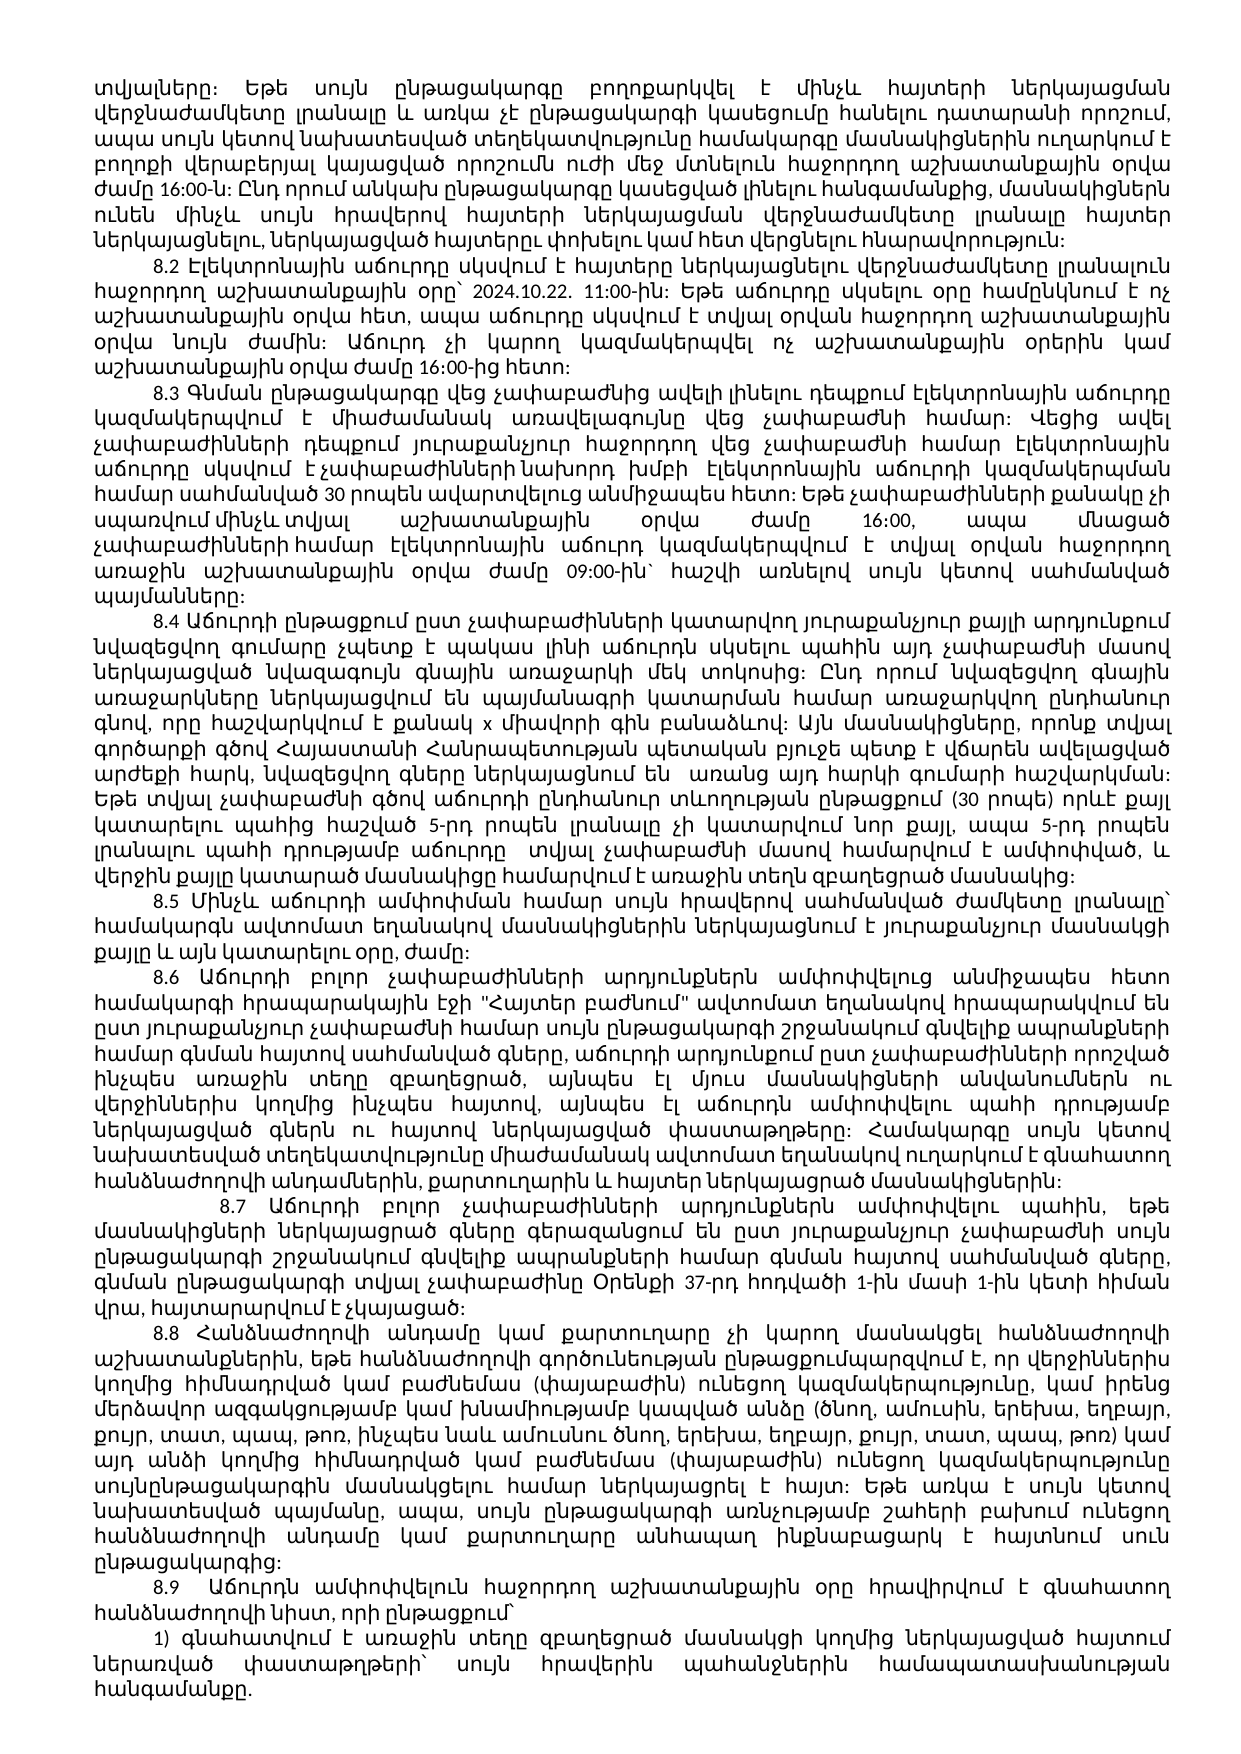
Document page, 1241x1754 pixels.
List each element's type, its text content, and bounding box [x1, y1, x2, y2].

text 8.4 Աճուրդի ընթացքում ըստ չափաբաժինների կատարվող յուրաքանչյուր քայլի արդյունքում նվազեցվող գումարը չպետք է պակաս լինի աճուրդն սկսելու պահին այդ չափաբաժնի մասով ներկայացված նվազագույն գնային առաջարկի մեկ տոկոսից: Ընդ որում նվազեցվող գնային առաջարկները ներկայացվում են պայմանագրի կատարման համար առաջարկվող ընդհանուր գնով, որը հաշվարկվում է քանակ x միավորի գին բանաձևով: Այն մասնակիցները, որոնք տվյալ գործարքի գծով Հայաստանի Հանրապետության պետական բյուջե պետք է վճարեն ավելացված արժեքի հարկ, նվազեցվող գները ներկայացնում են առանց այդ հարկի գումարի հաշվարկման: Եթե տվյալ չափաբաժնի գծով աճուրդի ընդհանուր տևողության ընթացքում (30 րոպե) որևէ քայլ կատարելու պահից հաշված 5-րդ րոպեն լրանալը չի կատարվում նոր քայլ, ապա 5-րդ րոպեն լրանալու պահի դրությամբ աճուրդը տվյալ չափաբաժնի մասով համարվում է ամփոփված, և վերջին քայլը կատարած մասնակիցը համարվում է առաջին տեղն զբաղեցրած մասնակից: [94, 609, 1171, 888]
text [94, 75, 1171, 253]
text 8.8 Հանձնաժողովի անդամը կամ քարտուղարը չի կարող մասնակցել հանձնաժողովի աշխատանքներին, եթե հանձնաժողովի գործունեության ընթացքումպարզվում է, որ վերջիններիս կողմից հիմնադրված կամ բաժնեմաս (փայաբաժին) ունեցող կազմակերպությունը, կամ իրենց մերձավոր ազգակցությամբ կամ խնամիությամբ կապված անձը (ծնող, ամուսին, երեխա, եղբայր, քույր, տատ, պապ, թոռ, ինչպես նաև ամուսնու ծնող, երեխա, եղբայր, քույր, տատ, պապ, թոռ) կամ այդ անձի կողմից հիմնադրված կամ բաժնեմաս (փայաբաժին) ունեցող կազմակերպությունը սույնընթացակարգին մասնակցելու համար ներկայացրել է հայտ: Եթե առկա է սույն կետով նախատեսված պայմանը, ապա, սույն ընթացակարգի առնչությամբ շահերի բախում ունեցող հանձնաժողովի անդամը կամ քարտուղարը անհապաղ ինքնաբացարկ է հայտնում սուն ընթացակարգից: [94, 1320, 1171, 1574]
text 8.2 Էլեկտրոնային աճուրդը սկսվում է հայտերը ներկայացնելու վերջնաժամկետը լրանալուն հաջորդող աշխատանքային օրը՝ 2024.10.22. 11:00 -ին: Եթե աճուրդը սկսելու օրը համընկնում է ոչ աշխատանքային օրվա հետ, ապա աճուրդը սկսվում է տվյալ օրվան հաջորդող աշխատանքային օրվա նույն ժամին: Աճուրդ չի կարող կազմակերպվել ոչ աշխատանքային օրերին կամ աշխատանքային օրվա ժամը 16։00-ից հետո: [94, 253, 1171, 380]
text 8.3 Գնման ընթացակարգը վեց չափաբաժնից ավելի լինելու դեպքում էլեկտրոնային աճուրդը կազմակերպվում է միաժամանակ առավելագույնը վեց չափաբաժնի համար: Վեցից ավել չափաբաժինների դեպքում յուրաքանչյուր հաջորդող վեց չափաբաժնի համար էլեկտրոնային աճուրդը սկսվում է չափաբաժինների նախորդ խմբի էլեկտրոնային աճուրդի կազմակերպման համար սահմանված 30 րոպեն ավարտվելուց անմիջապես հետո: Եթե չափաբաժինների քանակը չի սպառվում մինչև տվյալ աշխատանքային օրվա ժամը 16։00, ապա մնացած չափաբաժինների համար էլեկտրոնային աճուրդ կազմակերպվում է տվյալ օրվան հաջորդող առաջին աշխատանքային օրվա ժամը 09:00-ին` հաշվի առնելով սույն կետով սահմանված պայմանները: [94, 380, 1171, 609]
text 1) գնահատվում է առաջին տեղը զբաղեցրած մասնակցի կողմից ներկայացված հայտում ներառված փաստաթղթերի՝ սույն հրավերին պահանջներին համապատասխանության հանգամանքը. [94, 1625, 1171, 1702]
text 8.6 Աճուրդի բոլոր չափաբաժինների արդյունքներն ամփոփվելուց անմիջապես հետո համակարգի հրապարակային էջի "Հայտեր բաժնում" ավտոմատ եղանակով հրապարակվում են ըստ յուրաքանչյուր չափաբաժնի համար սույն ընթացակարգի շրջանակում գնվելիք ապրանքների համար գնման հայտով սահմանված գները, աճուրդի արդյունքում ըստ չափաբաժինների որոշված ինչպես առաջին տեղը զբաղեցրած, այնպես էլ մյուս մասնակիցների անվանումներն ու վերջիններիս կողմից ինչպես հայտով, այնպես էլ աճուրդն ամփոփվելու պահի դրությամբ ներկայացված գներն ու հայտով ներկայացված փաստաթղթերը: Համակարգը սույն կետով նախատեսված տեղեկատվությունը միաժամանակ ավտոմատ եղանակով ուղարկում է գնահատող հանձնաժողովի անդամներին, քարտուղարին և հայտեր ներկայացրած մասնակիցներին: [94, 964, 1171, 1193]
text 8.9 Աճուրդն ամփոփվելուն հաջորդող աշխատանքային օրը հրավիրվում է գնահատող հանձնաժողովի նիստ, որի ընթացքում՝ [94, 1574, 1171, 1625]
text 8.5 Մինչև աճուրդի ամփոփման համար սույն հրավերով սահմանված ժամկետը լրանալը՝ համակարգն ավտոմատ եղանակով մասնակիցներին ներկայացնում է յուրաքանչյուր մասնակցի քայլը և այն կատարելու օրը, ժամը: [94, 888, 1171, 964]
text 8.7 Աճուրդի բոլոր չափաբաժինների արդյունքներն ամփոփվելու պահին, եթե մասնակիցների ներկայացրած գները գերազանցում են ըստ յուրաքանչյուր չափաբաժնի սույն ընթացակարգի շրջանակում գնվելիք ապրանքների համար գնման հայտով սահմանված գները, գնման ընթացակարգի տվյալ չափաբաժինը Օրենքի 37-րդ հոդվածի 1-ին մասի 1-ին կետի հիման վրա, հայտարարվում է չկայացած: [94, 1193, 1171, 1320]
